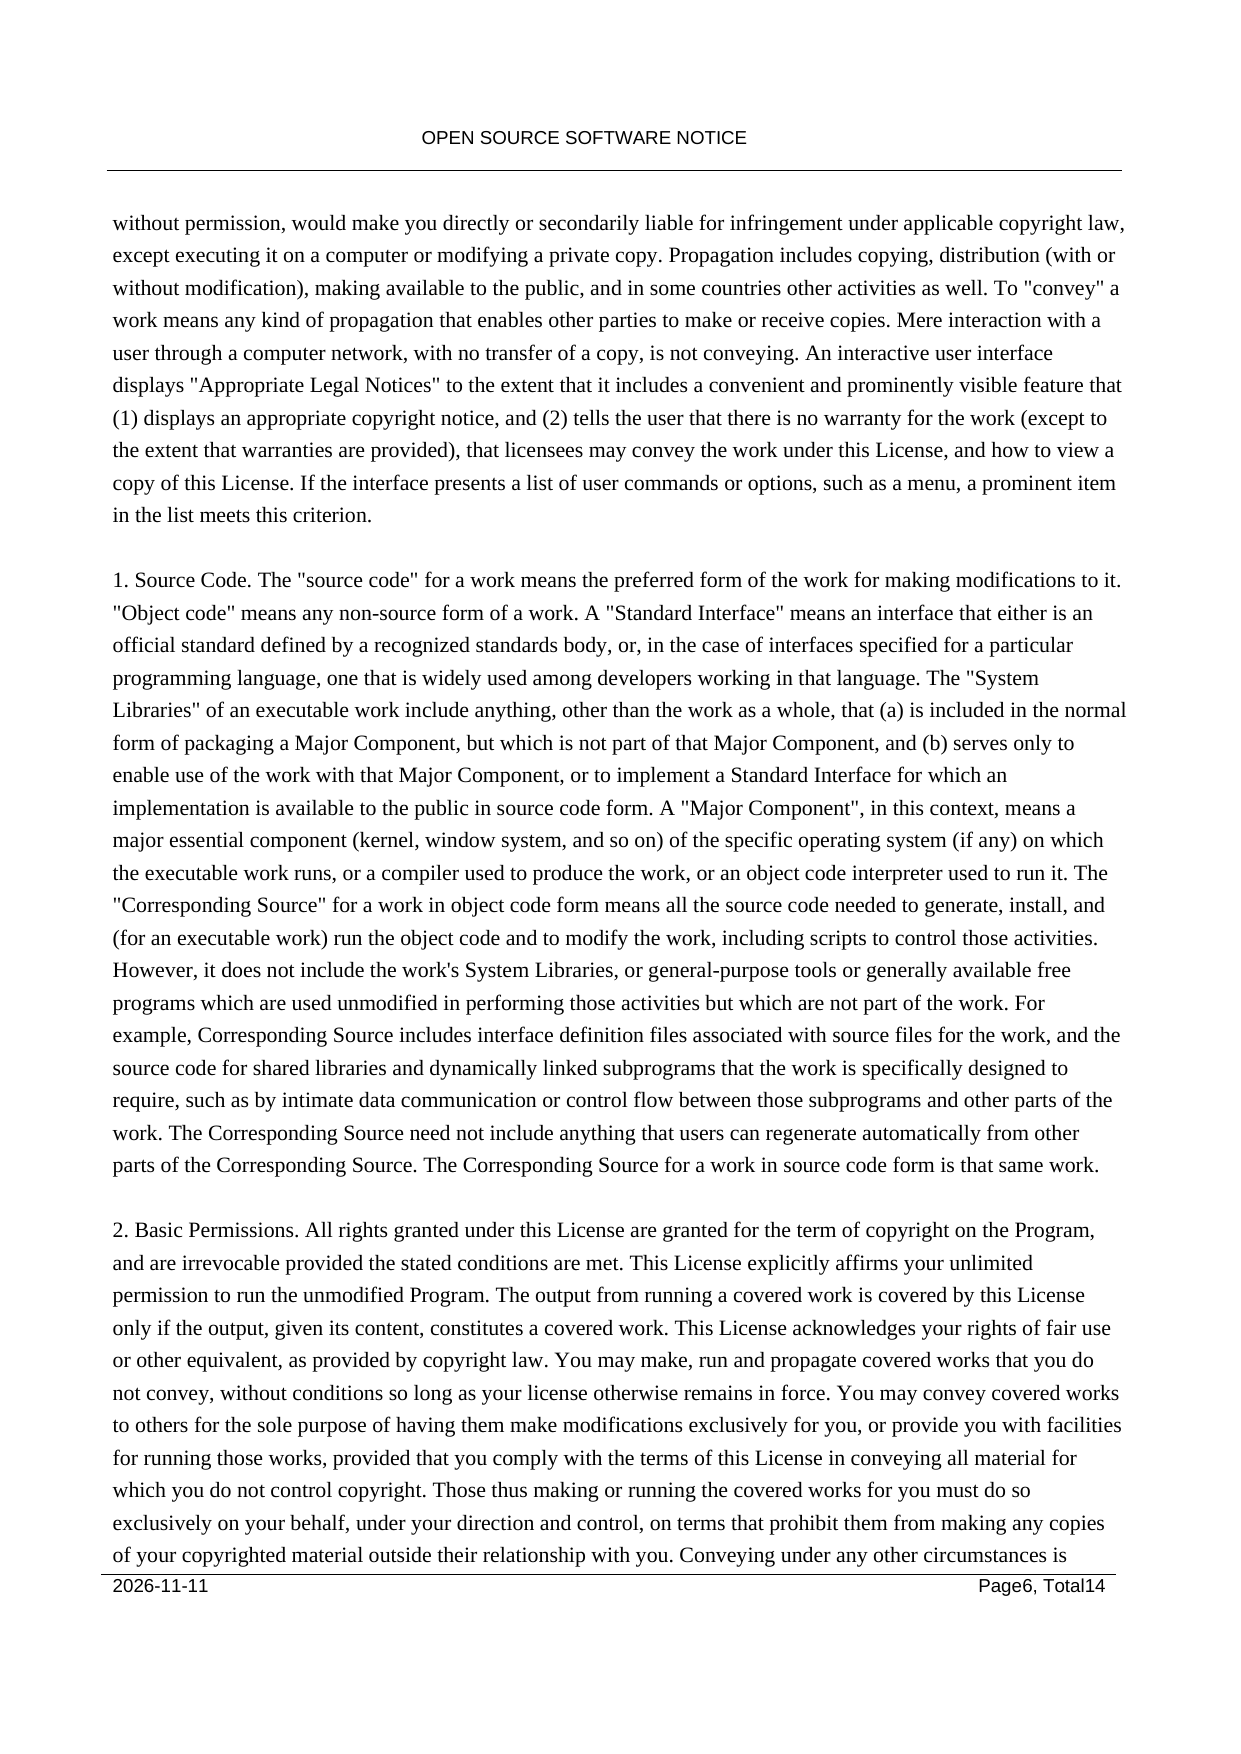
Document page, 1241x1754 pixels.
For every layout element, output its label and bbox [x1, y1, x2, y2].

text [112, 206, 1128, 1571]
